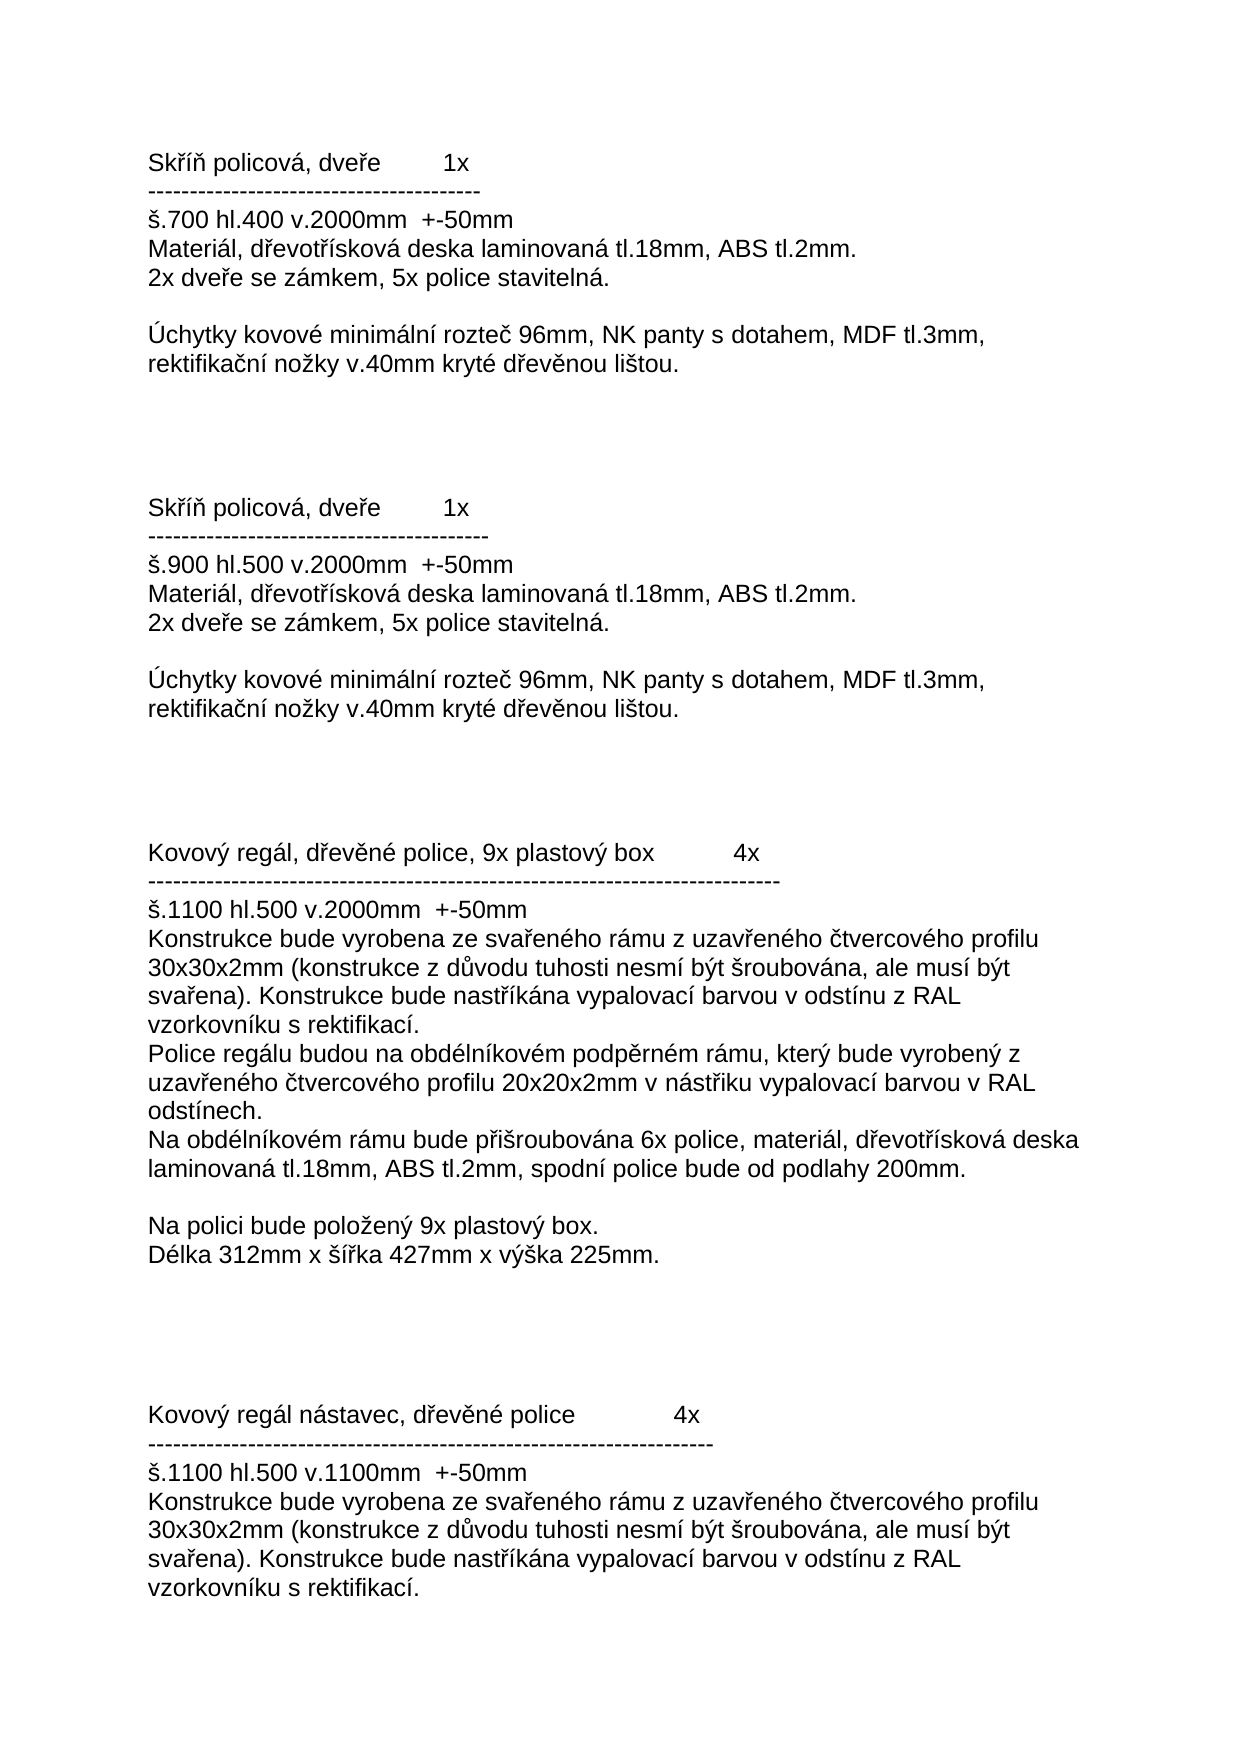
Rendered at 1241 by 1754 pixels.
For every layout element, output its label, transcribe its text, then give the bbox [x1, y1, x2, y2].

text Skříň policová, dveře 1x ---------------------------------------- š.700 hl.400 v.2000mm +-50mm [148, 148, 1093, 234]
text 2x dveře se zámkem, 5x police stavitelná. [148, 608, 1093, 636]
text Kovový regál nástavec, dřevěné police 4x -------------------------------------------------------------------- š.1100 hl.500 v.1100mm +-50mm [148, 1401, 1093, 1487]
text Délka 312mm x šířka 427mm x výška 225mm. [148, 1240, 1093, 1269]
text Úchytky kovové minimální rozteč 96mm, NK panty s dotahem, MDF tl.3mm, rektifikační nožky v.40mm kryté dřevěnou lištou. [148, 665, 1093, 723]
text Materiál, dřevotřísková deska laminovaná tl.18mm, ABS tl.2mm. [148, 234, 1093, 263]
text Materiál, dřevotřísková deska laminovaná tl.18mm, ABS tl.2mm. [148, 579, 1093, 608]
text Kovový regál, dřevěné police, 9x plastový box 4x ---------------------------------------------------------------------------- š.1100 hl.500 v.2000mm +-50mm [148, 838, 1093, 924]
text Na polici bude položený 9x plastový box. [148, 1211, 1093, 1240]
text Na obdélníkovém rámu bude přišroubována 6x police, materiál, dřevotřísková deska laminovaná tl.18mm, ABS tl.2mm, spodní police bude od podlahy 200mm. [148, 1125, 1093, 1183]
text Konstrukce bude vyrobena ze svařeného rámu z uzavřeného čtvercového profilu 30x30x2mm (konstrukce z důvodu tuhosti nesmí být šroubována, ale musí být svařena). Konstrukce bude nastříkána vypalovací barvou v odstínu z RAL vzorkovníku s rektifikací. [148, 1487, 1093, 1602]
text Police regálu budou na obdélníkovém podpěrném rámu, který bude vyrobený z uzavřeného čtvercového profilu 20x20x2mm v nástřiku vypalovací barvou v RAL odstínech. [148, 1039, 1093, 1125]
text 2x dveře se zámkem, 5x police stavitelná. [148, 263, 1093, 291]
text Úchytky kovové minimální rozteč 96mm, NK panty s dotahem, MDF tl.3mm, rektifikační nožky v.40mm kryté dřevěnou lištou. [148, 320, 1093, 378]
text Skříň policová, dveře 1x ----------------------------------------- š.900 hl.500 v.2000mm +-50mm [148, 493, 1093, 579]
text Konstrukce bude vyrobena ze svařeného rámu z uzavřeného čtvercového profilu 30x30x2mm (konstrukce z důvodu tuhosti nesmí být šroubována, ale musí být svařena). Konstrukce bude nastříkána vypalovací barvou v odstínu z RAL vzorkovníku s rektifikací. [148, 924, 1093, 1039]
